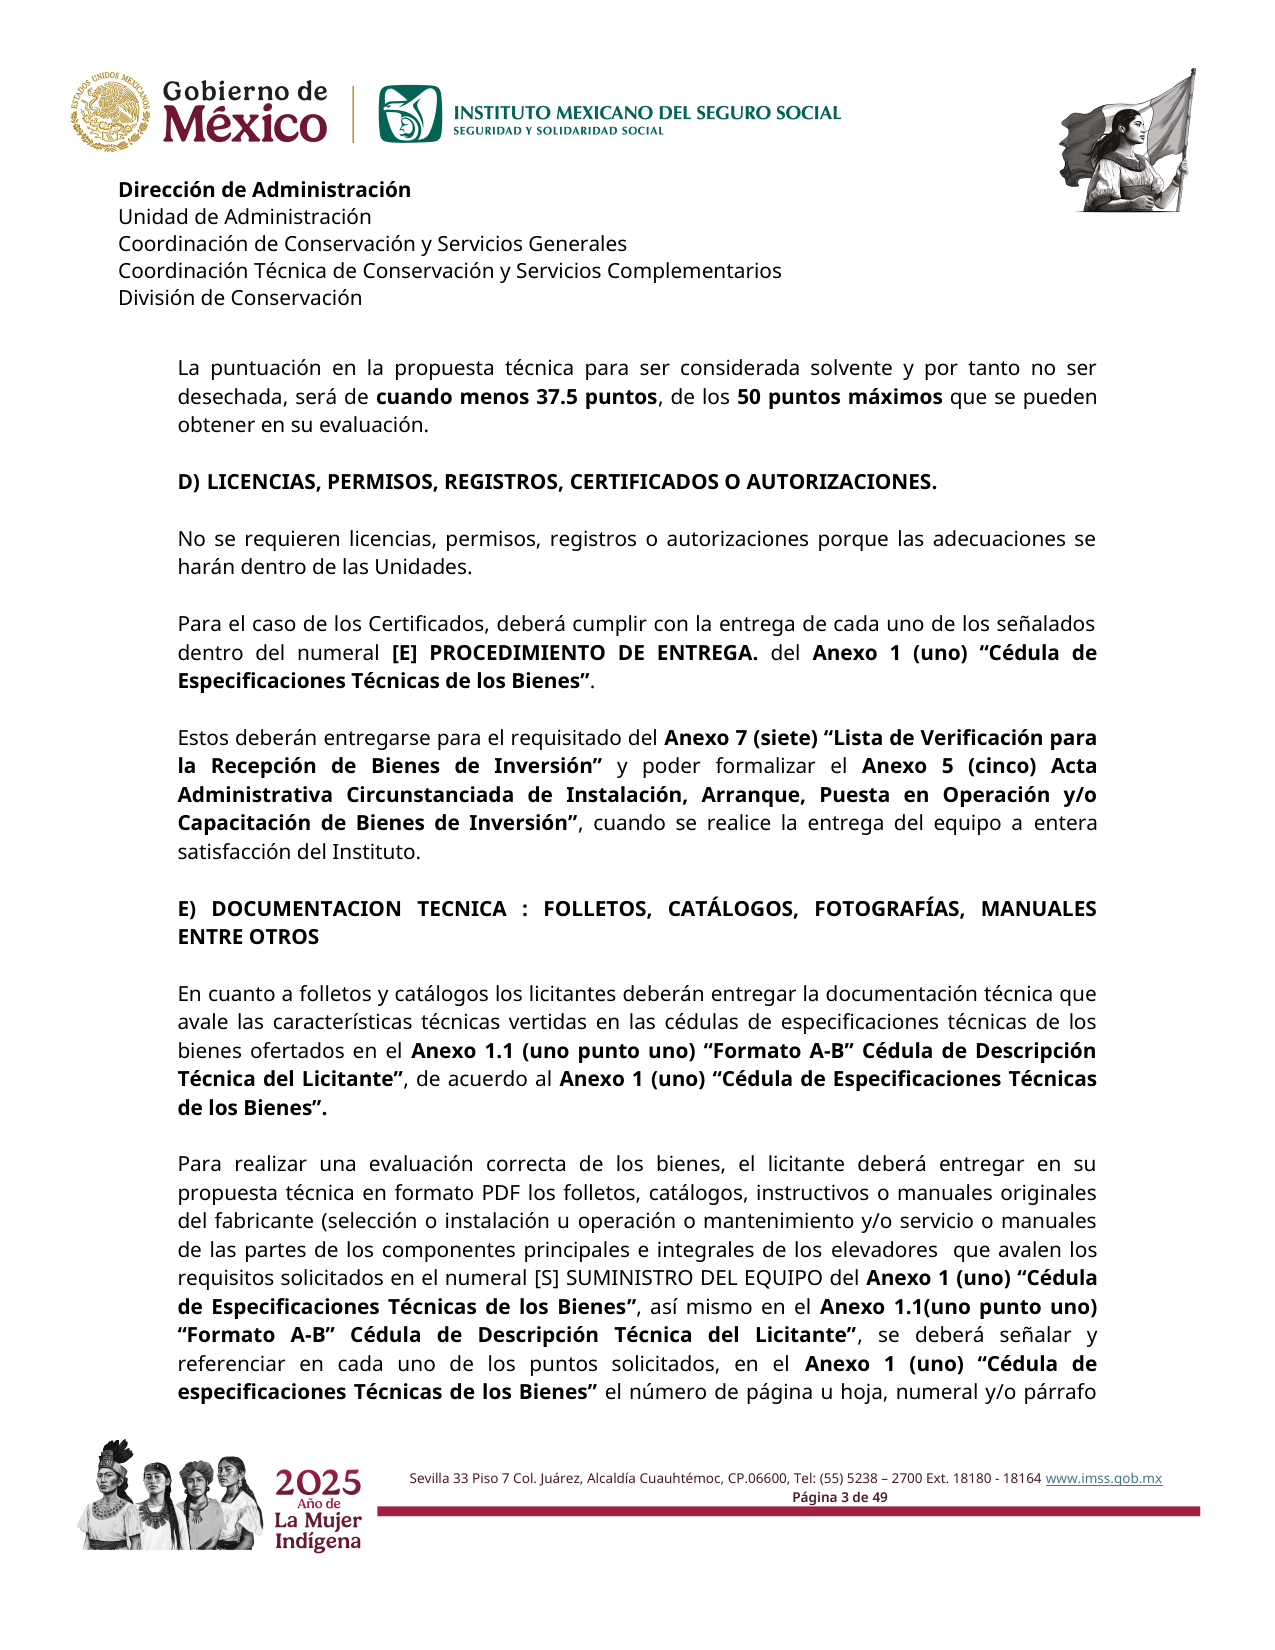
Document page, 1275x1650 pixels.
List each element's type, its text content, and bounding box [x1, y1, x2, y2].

list No se requieren licencias, permisos, registros o autorizaciones porque las adecuaciones se harán dentro de las Unidades. [177, 524, 1098, 581]
list Para el caso de los Certificados, deberá cumplir con la entrega de cada uno de los señalados dentro del numeral [E] PROCEDIMIENTO DE ENTREGA. del Anexo 1 (uno) “Cédula de Especificaciones Técnicas de los Bienes”. [177, 609, 1098, 694]
list E) DOCUMENTACION TECNICA : FOLLETOS, CATÁLOGOS, FOTOGRAFÍAS, MANUALES ENTRE OTROS [177, 894, 1098, 951]
text Estos deberán entregarse para el requisitado del Anexo 7 (siete) “Lista de Verificación para la Recepción de Bienes de Inversión” y poder formalizar el Anexo 5 (cinco) Acta Administrativa Circunstanciada de Instalación, Arranque, Puesta en Operación y/o Capacitación de Bienes de Inversión”, cuando se realice la entrega del equipo a entera satisfacción del Instituto. [177, 723, 1098, 865]
picture [0, 0, 1274, 1649]
list La puntuación en la propuesta técnica para ser considerada solvente y por tanto no ser desechada, será de cuando menos 37.5 puntos, de los 50 puntos máximos que se pueden obtener en su evaluación. [177, 353, 1098, 439]
list D) LICENCIAS, PERMISOS, REGISTROS, CERTIFICADOS O AUTORIZACIONES. [177, 467, 1098, 496]
list En cuanto a folletos y catálogos los licitantes deberán entregar la documentación técnica que avale las características técnicas vertidas en las cédulas de especificaciones técnicas de los bienes ofertados en el Anexo 1.1 (uno punto uno) “Formato A-B” Cédula de Descripción Técnica del Licitante”, de acuerdo al Anexo 1 (uno) “Cédula de Especificaciones Técnicas de los Bienes”. [177, 979, 1098, 1121]
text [177, 1149, 1098, 1406]
